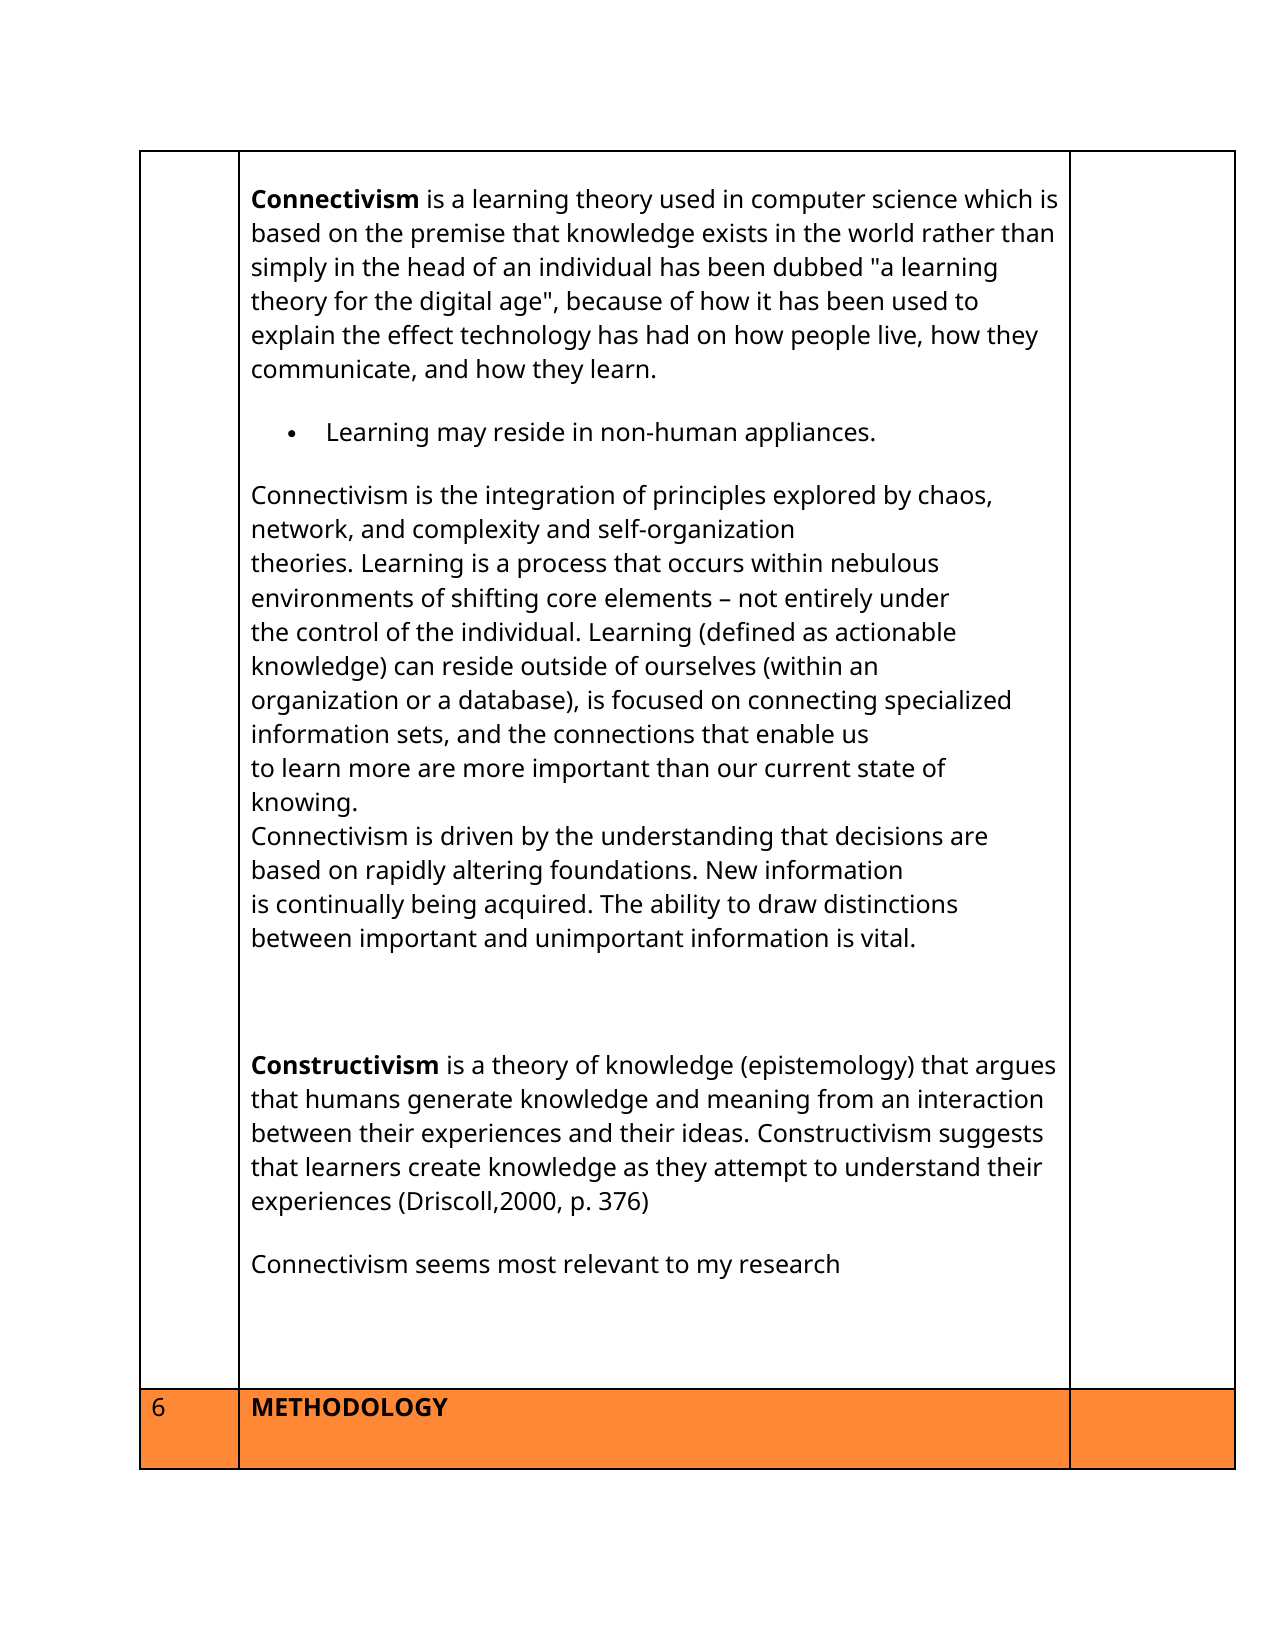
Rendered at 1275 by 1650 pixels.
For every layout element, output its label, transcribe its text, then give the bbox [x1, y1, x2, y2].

table_cell [141, 152, 238, 1388]
table_cell [1071, 152, 1234, 1388]
table_cell METHODOLOGY [240, 1390, 1069, 1468]
table_cell [1071, 1390, 1234, 1468]
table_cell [240, 152, 1069, 1388]
table_cell 6 [141, 1390, 238, 1468]
